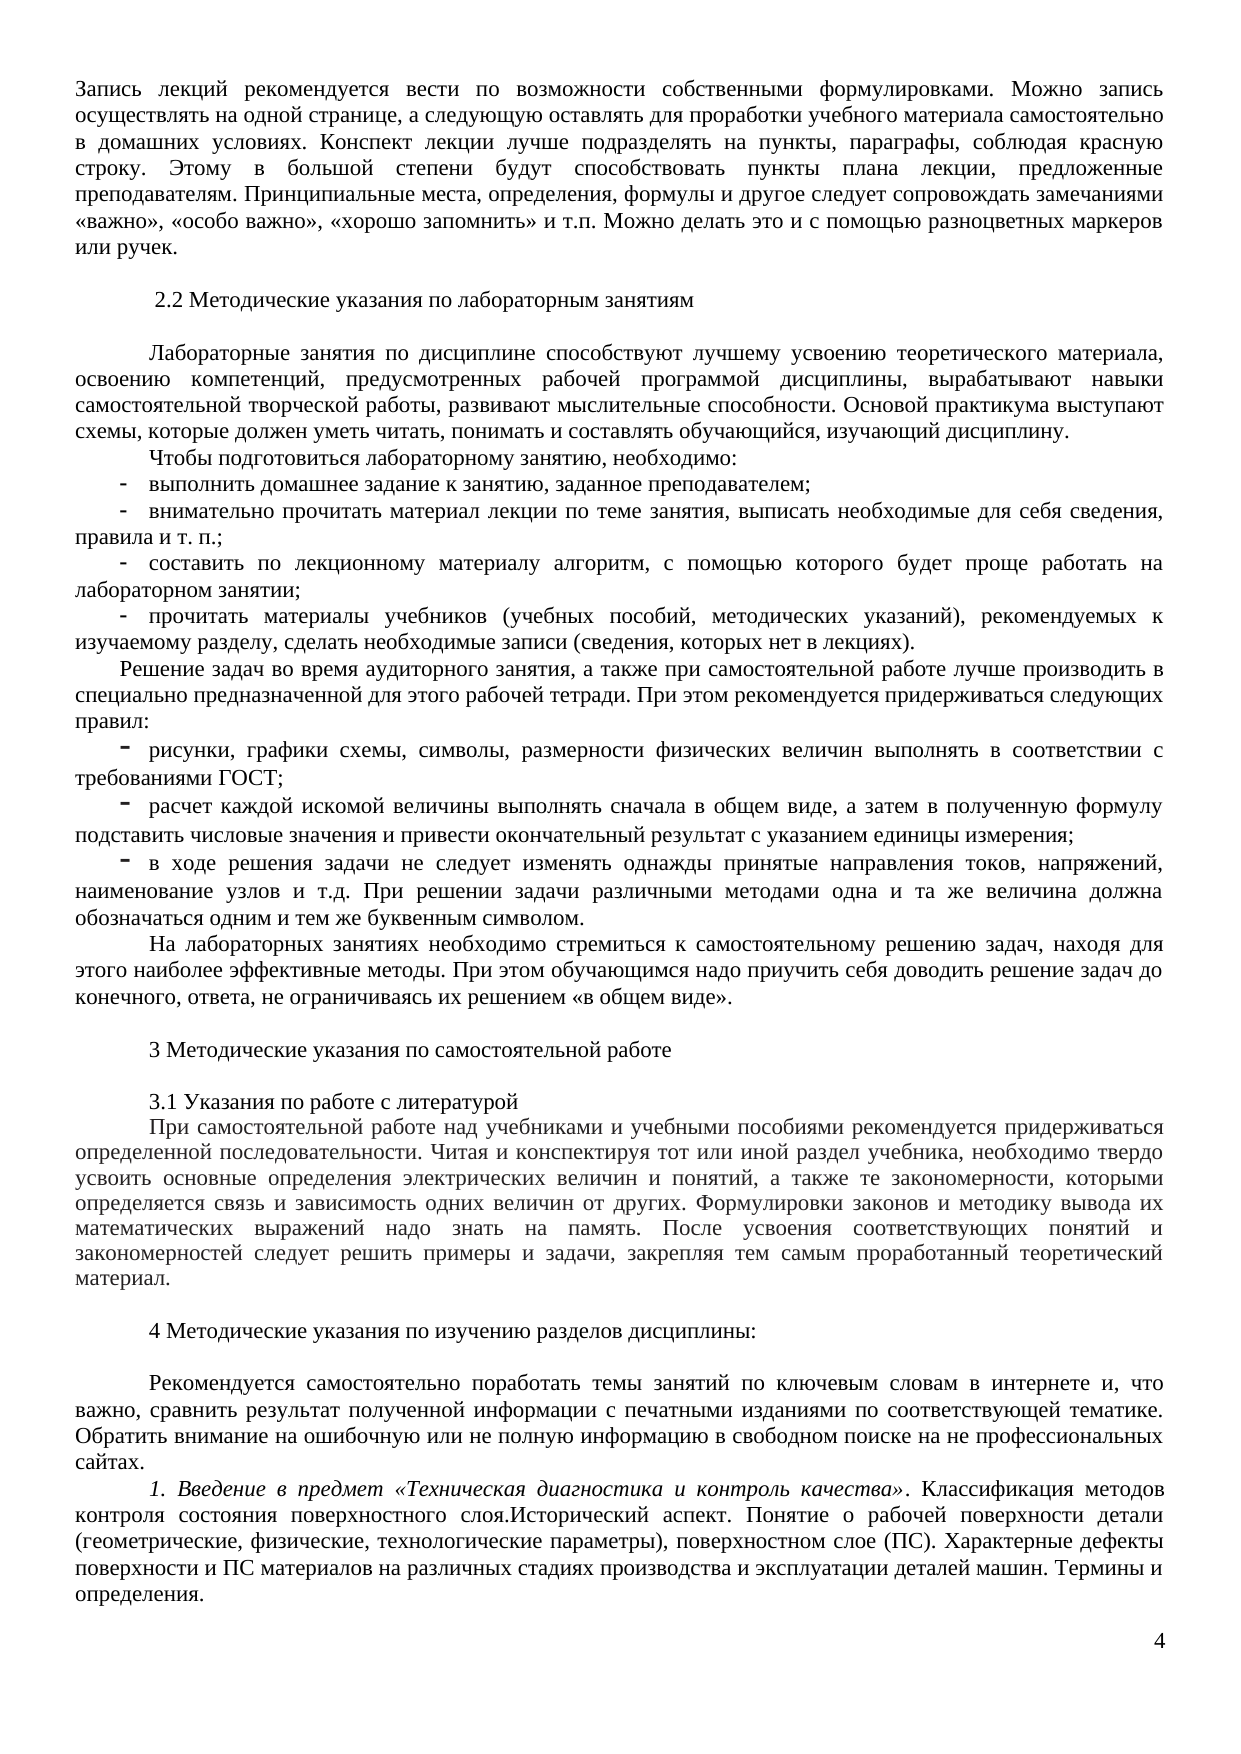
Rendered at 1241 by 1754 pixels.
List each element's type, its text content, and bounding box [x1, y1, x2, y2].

text Решение задач во время аудиторного занятия, а также при самостоятельной работе лучше производить в специально предназначенной для этого рабочей тетради. При этом рекомендуется придерживаться следующих правил: [75, 655, 1165, 734]
list расчет каждой искомой величины выполнять сначала в общем виде, а затем в полученную формулу подставить числовые значения и привести окончательный результат с указанием единицы измерения; [75, 791, 1165, 847]
text 4 Методические указания по изучению разделов дисциплины: [75, 1317, 1165, 1343]
text Рекомендуется самостоятельно поработать темы занятий по ключевым словам в интернете и, что важно, сравнить результат полученной информации с печатными изданиями по соответствующей тематике. Обратить внимание на ошибочную или не полную информацию в свободном поиске на не профессиональных сайтах. [75, 1369, 1165, 1475]
text Чтобы подготовиться лабораторному занятию, необходимо: [75, 444, 1165, 470]
text 3 Методические указания по самостоятельной работе [75, 1036, 1165, 1062]
list выполнить домашнее задание к занятию, заданное преподавателем; [75, 470, 1165, 497]
text 2.2 Методические указания по лабораторным занятиям [75, 286, 1165, 312]
text При самостоятельной работе над учебниками и учебными пособиями рекомендуется придерживаться определенной последовательности. Читая и конспектируя тот или иной раздел учебника, необходимо твердо усвоить основные определения электрических величин и понятий, а также те закономерности, которыми определяется связь и зависимость одних величин от других. Формулировки законов и методику вывода их математических выражений надо знать на память. После усвоения соответствующих понятий и закономерностей следует решить примеры и задачи, закрепляя тем самым проработанный теоретический материал. [75, 1115, 1165, 1290]
text Лабораторные занятия по дисциплине способствуют лучшему усвоению теоретического материала, освоению компетенций, предусмотренных рабочей программой дисциплины, вырабатывают навыки самостоятельной творческой работы, развивают мыслительные способности. Основой практикума выступают схемы, которые должен уметь читать, понимать и составлять обучающийся, изучающий дисциплину. [75, 338, 1165, 444]
list рисунки, графики схемы, символы, размерности физических величин выполнять в соответствии с требованиями ГОСТ; [75, 734, 1165, 791]
text 1. Введение в предмет «Техническая диагностика и контроль качества». Классификация методов контроля состояния поверхностного слоя.Исторический аспект. Понятие о рабочей поверхности детали (геометрические, физические, технологические параметры), поверхностном слое (ПС). Характерные дефекты поверхности и ПС материалов на различных стадиях производства и эксплуатации деталей машин. Термины и определения. [75, 1475, 1165, 1607]
list внимательно прочитать материал лекции по теме занятия, выписать необходимые для себя сведения, правила и т. п.; [75, 497, 1165, 549]
text 3.1 Указания по работе с литературой [75, 1088, 1165, 1115]
list в ходе решения задачи не следует изменять однажды принятые направления токов, напряжений, наименование узлов и т.д. При решении задачи различными методами одна и та же величина должна обозначаться одним и тем же буквенным символом. [75, 847, 1165, 930]
list прочитать материалы учебников (учебных пособий, методических указаний), рекомендуемых к изучаемому разделу, сделать необходимые записи (сведения, которых нет в лекциях). [75, 602, 1165, 655]
list составить по лекционному материалу алгоритм, с помощью которого будет проще работать на лабораторном занятии; [75, 549, 1165, 602]
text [75, 75, 1165, 259]
text На лабораторных занятиях необходимо стремиться к самостоятельному решению задач, находя для этого наиболее эффективные методы. При этом обучающимся надо приучить себя доводить решение задач до конечного, ответа, не ограничиваясь их решением «в общем виде». [75, 930, 1165, 1009]
